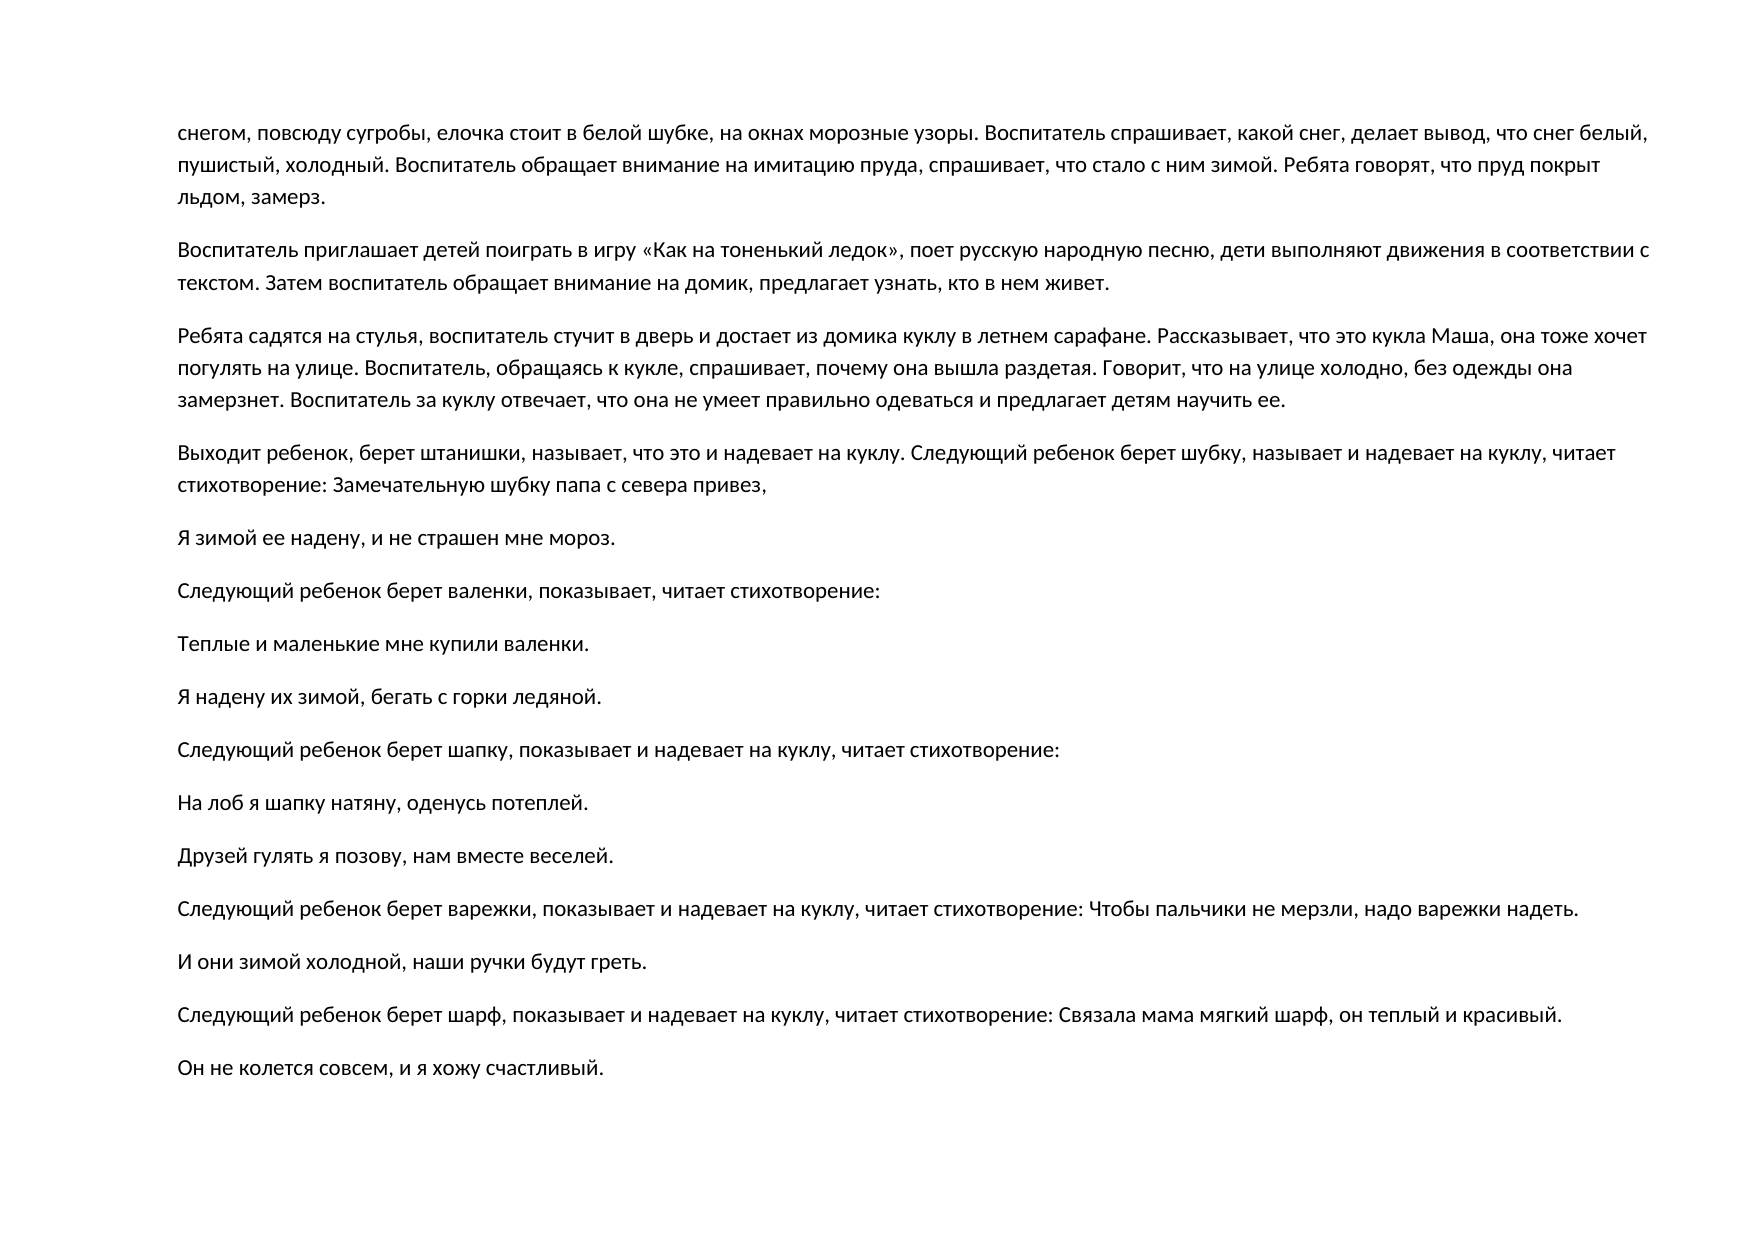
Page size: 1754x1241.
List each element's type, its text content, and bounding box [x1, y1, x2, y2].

text Я надену их зимой, бегать с горки ледяной. [177, 682, 1665, 710]
text Теплые и маленькие мне купили валенки. [177, 629, 1665, 657]
text Друзей гулять я позову, нам вместе веселей. [177, 841, 1665, 869]
text Ребята садятся на стулья, воспитатель стучит в дверь и достает из домика куклу в летнем сарафане. Рассказывает, что это кукла Маша, она тоже хочет погулять на улице. Воспитатель, обращаясь к кукле, спрашивает, почему она вышла раздетая. Говорит, что на улице холодно, без одежды она замерзнет. Воспитатель за куклу отвечает, что она не умеет правильно одеваться и предлагает детям научить ее. [177, 321, 1665, 413]
text Следующий ребенок берет шапку, показывает и надевает на куклу, читает стихотворение: [177, 735, 1665, 763]
text И они зимой холодной, наши ручки будут греть. [177, 947, 1665, 976]
text Следующий ребенок берет варежки, показывает и надевает на куклу, читает стихотворение: Чтобы пальчики не мерзли, надо варежки надеть. [177, 894, 1665, 922]
text Он не колется совсем, и я хожу счастливый. [177, 1053, 1665, 1082]
text Воспитатель приглашает детей поиграть в игру «Как на тоненький ледок», поет русскую народную песню, дети выполняют движения в соответствии с текстом. Затем воспитатель обращает внимание на домик, предлагает узнать, кто в нем живет. [177, 236, 1665, 296]
text Я зимой ее надену, и не страшен мне мороз. [177, 523, 1665, 551]
text Следующий ребенок берет валенки, показывает, читает стихотворение: [177, 576, 1665, 604]
text Следующий ребенок берет шарф, показывает и надевает на куклу, читает стихотворение: Связала мама мягкий шарф, он теплый и красивый. [177, 1001, 1665, 1028]
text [177, 118, 1665, 211]
text Выходит ребенок, берет штанишки, называет, что это и надевает на куклу. Следующий ребенок берет шубку, называет и надевает на куклу, читает стихотворение: Замечательную шубку папа с севера привез, [177, 438, 1665, 498]
text На лоб я шапку натяну, оденусь потеплей. [177, 788, 1665, 816]
